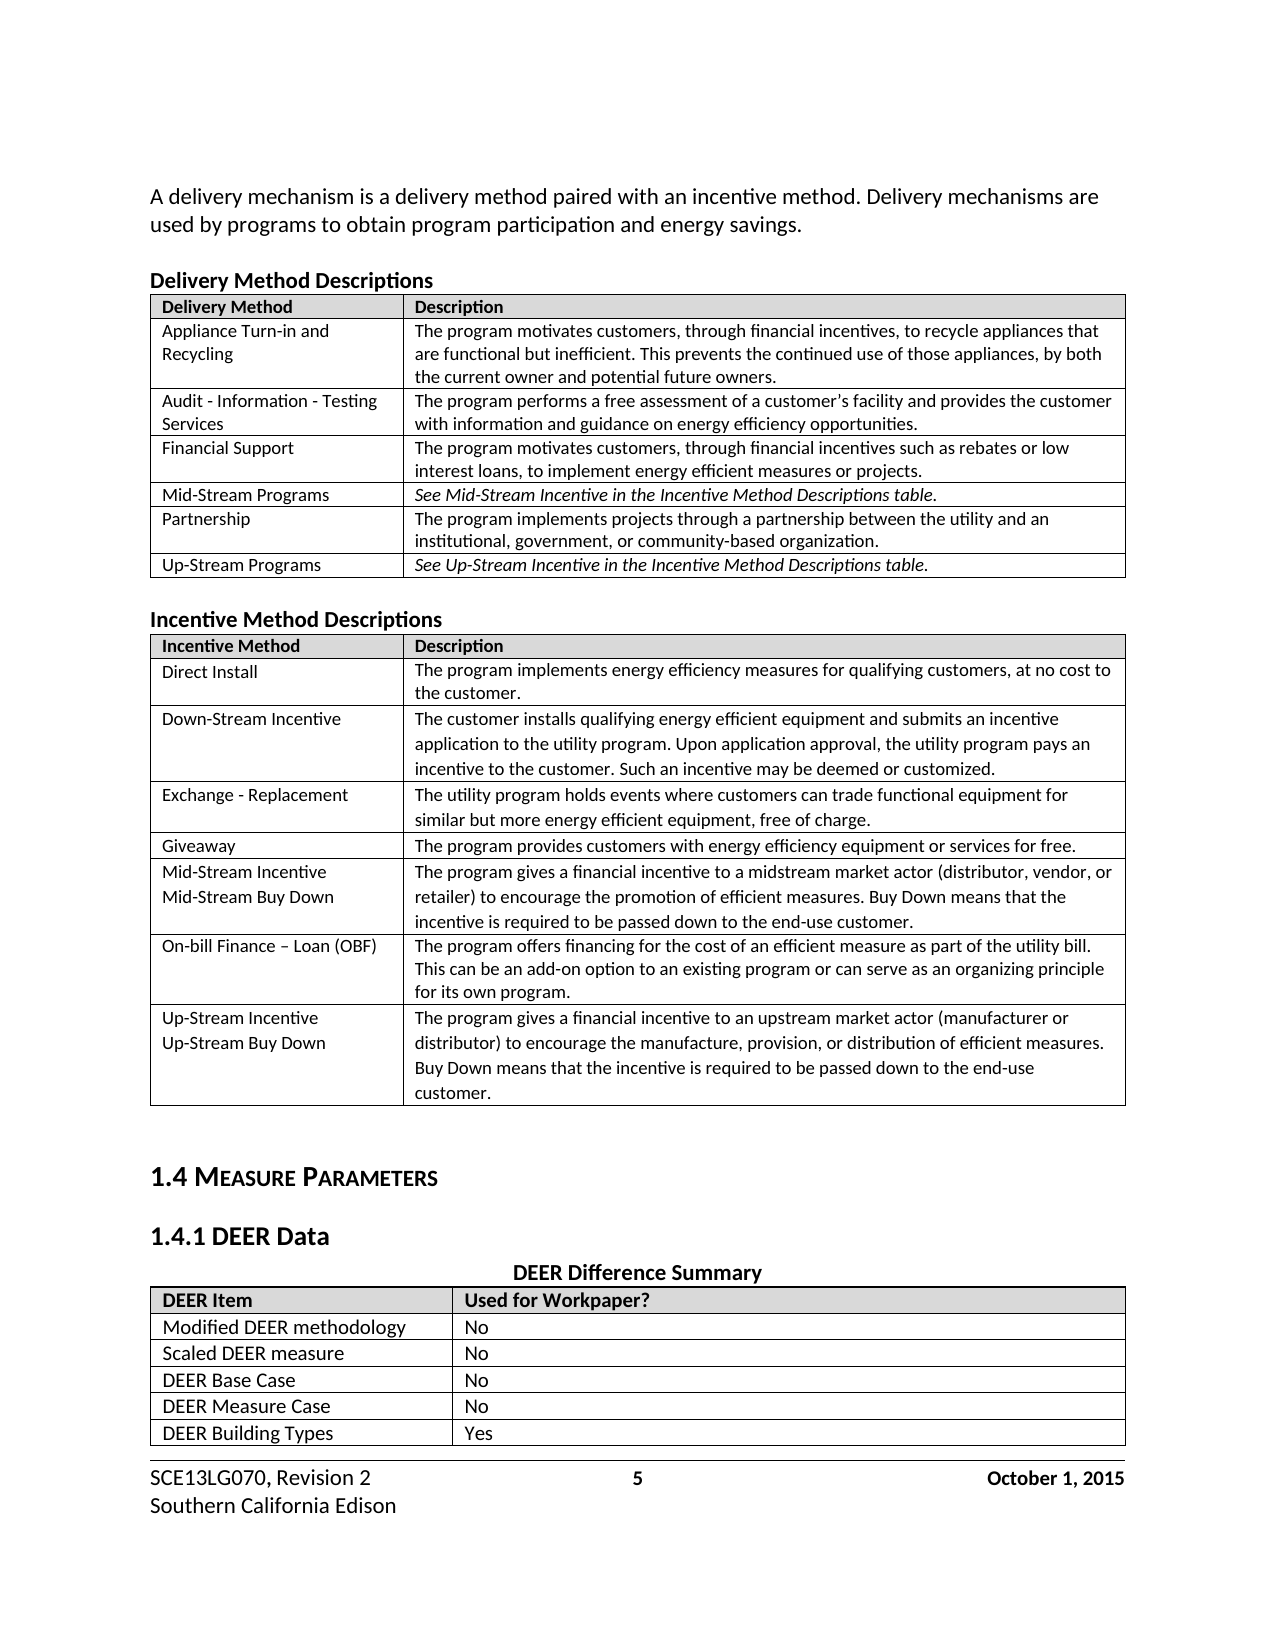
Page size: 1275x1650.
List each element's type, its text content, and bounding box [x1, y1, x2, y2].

table_cell Exchange - Replacement [151, 782, 403, 832]
table_cell The program implements energy efficiency measures for qualifying customers, at no cost to the customer. [404, 659, 1125, 704]
table_cell Financial Support [151, 436, 403, 482]
table_header Used for Workpaper? [453, 1288, 1125, 1313]
subtitle 1.4 Measure Parameters [150, 1158, 1125, 1194]
table_cell See Up-Stream Incentive in the Incentive Method Descriptions table. [404, 554, 1125, 577]
table_cell Down-Stream Incentive [151, 706, 403, 781]
table_cell Mid-Stream Incentive Mid-Stream Buy Down [151, 859, 403, 934]
table_cell Partnership [151, 507, 403, 553]
table_cell The program gives a financial incentive to a midstream market actor (distributor, vendor, or retailer) to encourage the promotion of efficient measures. Buy Down means that the incentive is required to be passed down to the end-use customer. [404, 859, 1125, 934]
text Incentive Method Descriptions [150, 606, 1125, 634]
table_cell The program motivates customers, through financial incentives such as rebates or low interest loans, to implement energy efficient measures or projects. [404, 436, 1125, 482]
table_header DEER Item [151, 1288, 452, 1313]
table_cell The utility program holds events where customers can trade functional equipment for similar but more energy efficient equipment, free of charge. [404, 782, 1125, 832]
table_cell The program motivates customers, through financial incentives, to recycle appliances that are functional but inefficient. This prevents the continued use of those appliances, by both the current owner and potential future owners. [404, 319, 1125, 388]
table_cell Modified DEER methodology [151, 1314, 452, 1339]
table_cell Up-Stream Programs [151, 554, 403, 577]
table_cell DEER Building Types [151, 1420, 452, 1445]
table_cell On-bill Finance – Loan (OBF) [151, 935, 403, 1003]
table_cell Up-Stream Incentive Up-Stream Buy Down [151, 1005, 403, 1104]
table_cell Yes [453, 1420, 1125, 1445]
table_header Delivery Method [151, 295, 403, 318]
table_cell The program offers financing for the cost of an efficient measure as part of the utility bill. This can be an add-on option to an existing program or can serve as an organizing principle for its own program. [404, 935, 1125, 1003]
table_cell Scaled DEER measure [151, 1340, 452, 1366]
table_cell No [453, 1367, 1125, 1392]
table_cell The program performs a free assessment of a customer’s facility and provides the customer with information and guidance on energy efficiency opportunities. [404, 389, 1125, 435]
table_cell Mid-Stream Programs [151, 483, 403, 506]
text DEER Difference Summary [150, 1258, 1125, 1286]
table_cell Giveaway [151, 833, 403, 858]
table_cell The customer installs qualifying energy efficient equipment and submits an incentive application to the utility program. Upon application approval, the utility program pays an incentive to the customer. Such an incentive may be deemed or customized. [404, 706, 1125, 781]
table_cell The program provides customers with energy efficiency equipment or services for free. [404, 833, 1125, 858]
table_header Incentive Method [151, 635, 403, 658]
table_cell No [453, 1314, 1125, 1339]
table_cell DEER Measure Case [151, 1393, 452, 1419]
table_cell Appliance Turn-in and Recycling [151, 319, 403, 388]
table_cell DEER Base Case [151, 1367, 452, 1392]
subtitle 1.4.1 DEER Data [150, 1219, 1125, 1252]
table_header Description [404, 635, 1125, 658]
text Delivery Method Descriptions [150, 266, 1125, 294]
table_cell See Mid-Stream Incentive in the Incentive Method Descriptions table. [404, 483, 1125, 506]
table_cell Direct Install [151, 659, 403, 704]
table_cell Audit - Information - Testing Services [151, 389, 403, 435]
table_cell The program gives a financial incentive to an upstream market actor (manufacturer or distributor) to encourage the manufacture, provision, or distribution of efficient measures. Buy Down means that the incentive is required to be passed down to the end-use customer. [404, 1005, 1125, 1104]
table_cell No [453, 1393, 1125, 1419]
text A delivery mechanism is a delivery method paired with an incentive method. Delivery mechanisms are used by programs to obtain program participation and energy savings. [150, 182, 1125, 238]
table_cell No [453, 1340, 1125, 1366]
table_cell The program implements projects through a partnership between the utility and an institutional, government, or community-based organization. [404, 507, 1125, 553]
table_header Description [404, 295, 1125, 318]
